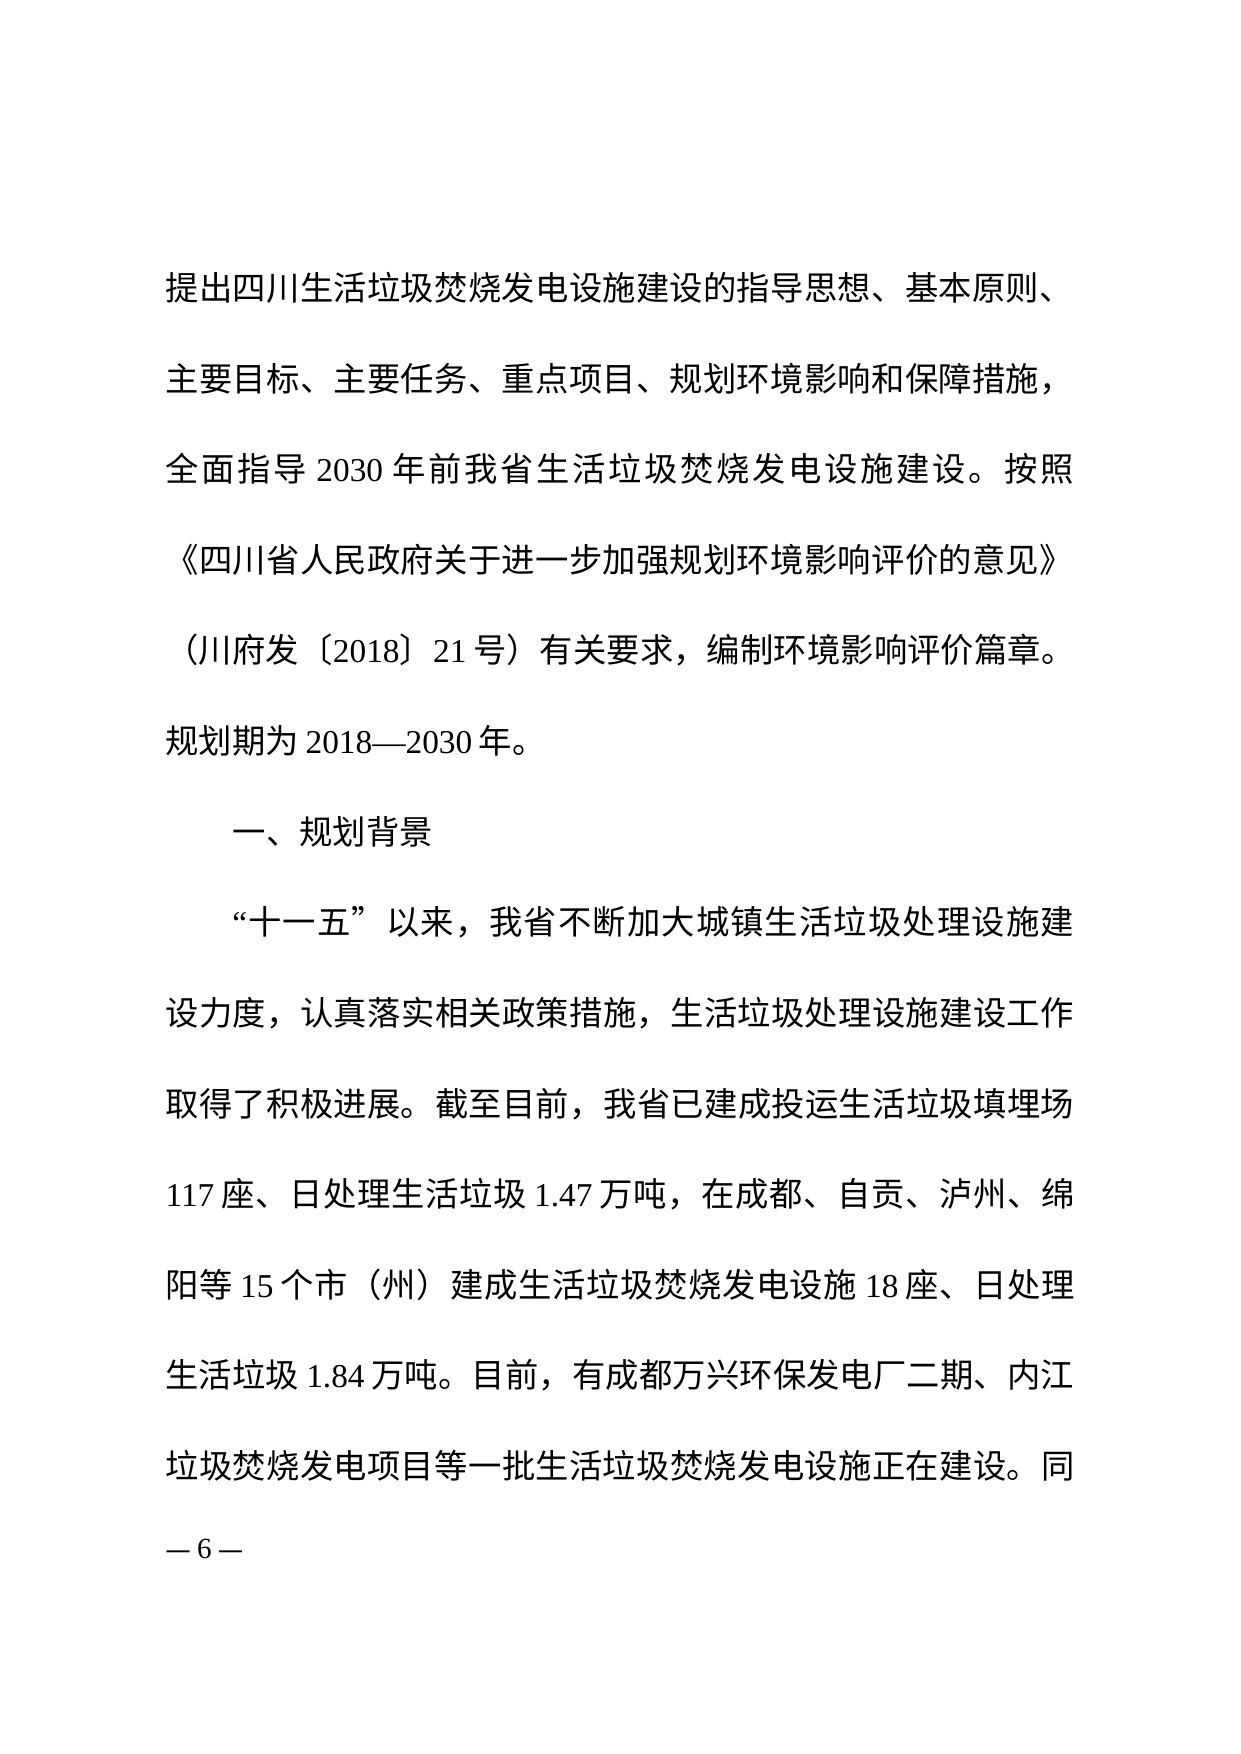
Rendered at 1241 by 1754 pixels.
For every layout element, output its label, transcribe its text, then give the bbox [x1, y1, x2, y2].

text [165, 241, 1075, 784]
subtitle 一、规划背景 [232, 784, 1075, 875]
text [165, 875, 1075, 1509]
